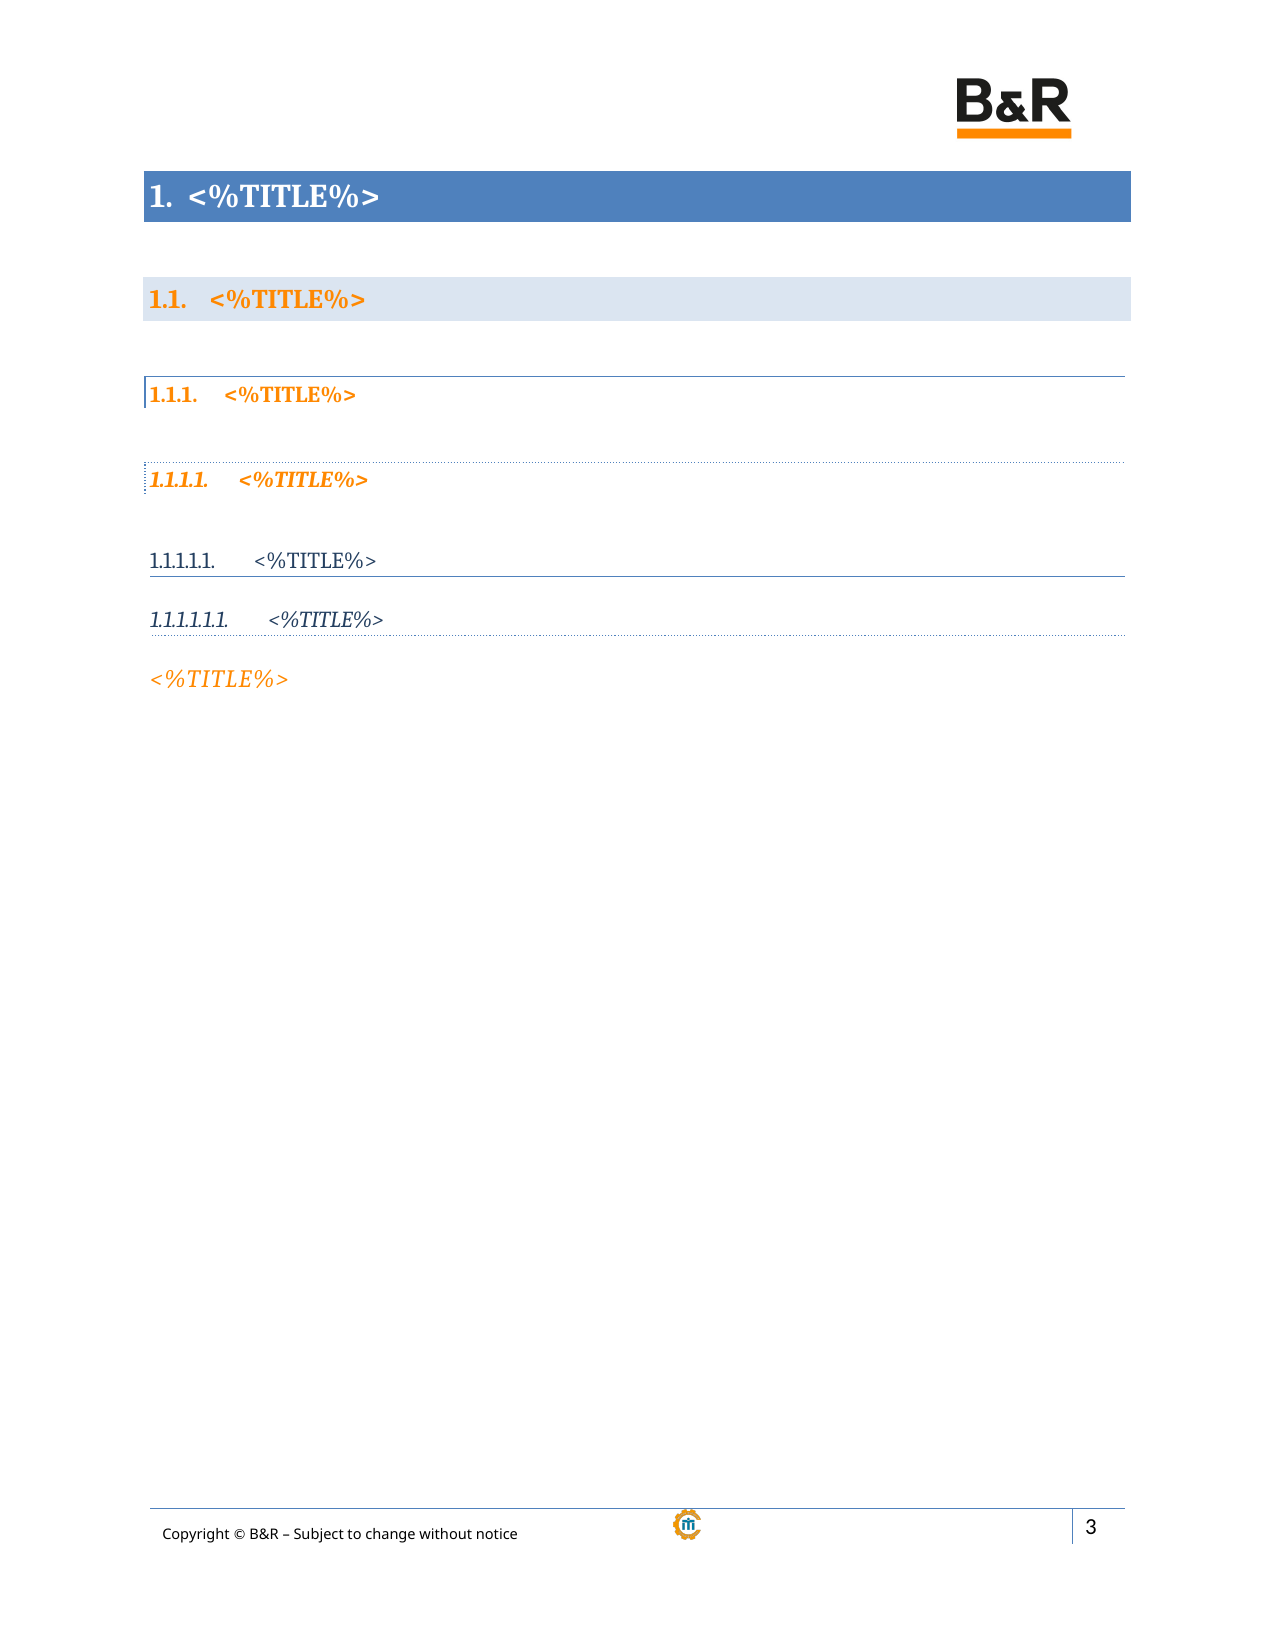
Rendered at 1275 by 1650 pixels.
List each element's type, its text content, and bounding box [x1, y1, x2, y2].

subtitle <%CHAPTER_HEADING3%> [146, 377, 1125, 408]
subtitle <%CHAPTER_HEADING4%> [144, 462, 1125, 494]
picture [673, 1509, 701, 1540]
subtitle <%CHAPTER_HEADING1%> [150, 177, 1125, 215]
subtitle <%CHAPTER_HEADING5%> [150, 547, 1125, 576]
subtitle <%CHAPTER_HEADING6%> [150, 606, 1125, 636]
subtitle <%CHAPTER_HEADING2%> [149, 284, 1125, 315]
picture [907, 1, 1121, 171]
subtitle <%TOPIC_TEXT%> [150, 665, 1125, 694]
